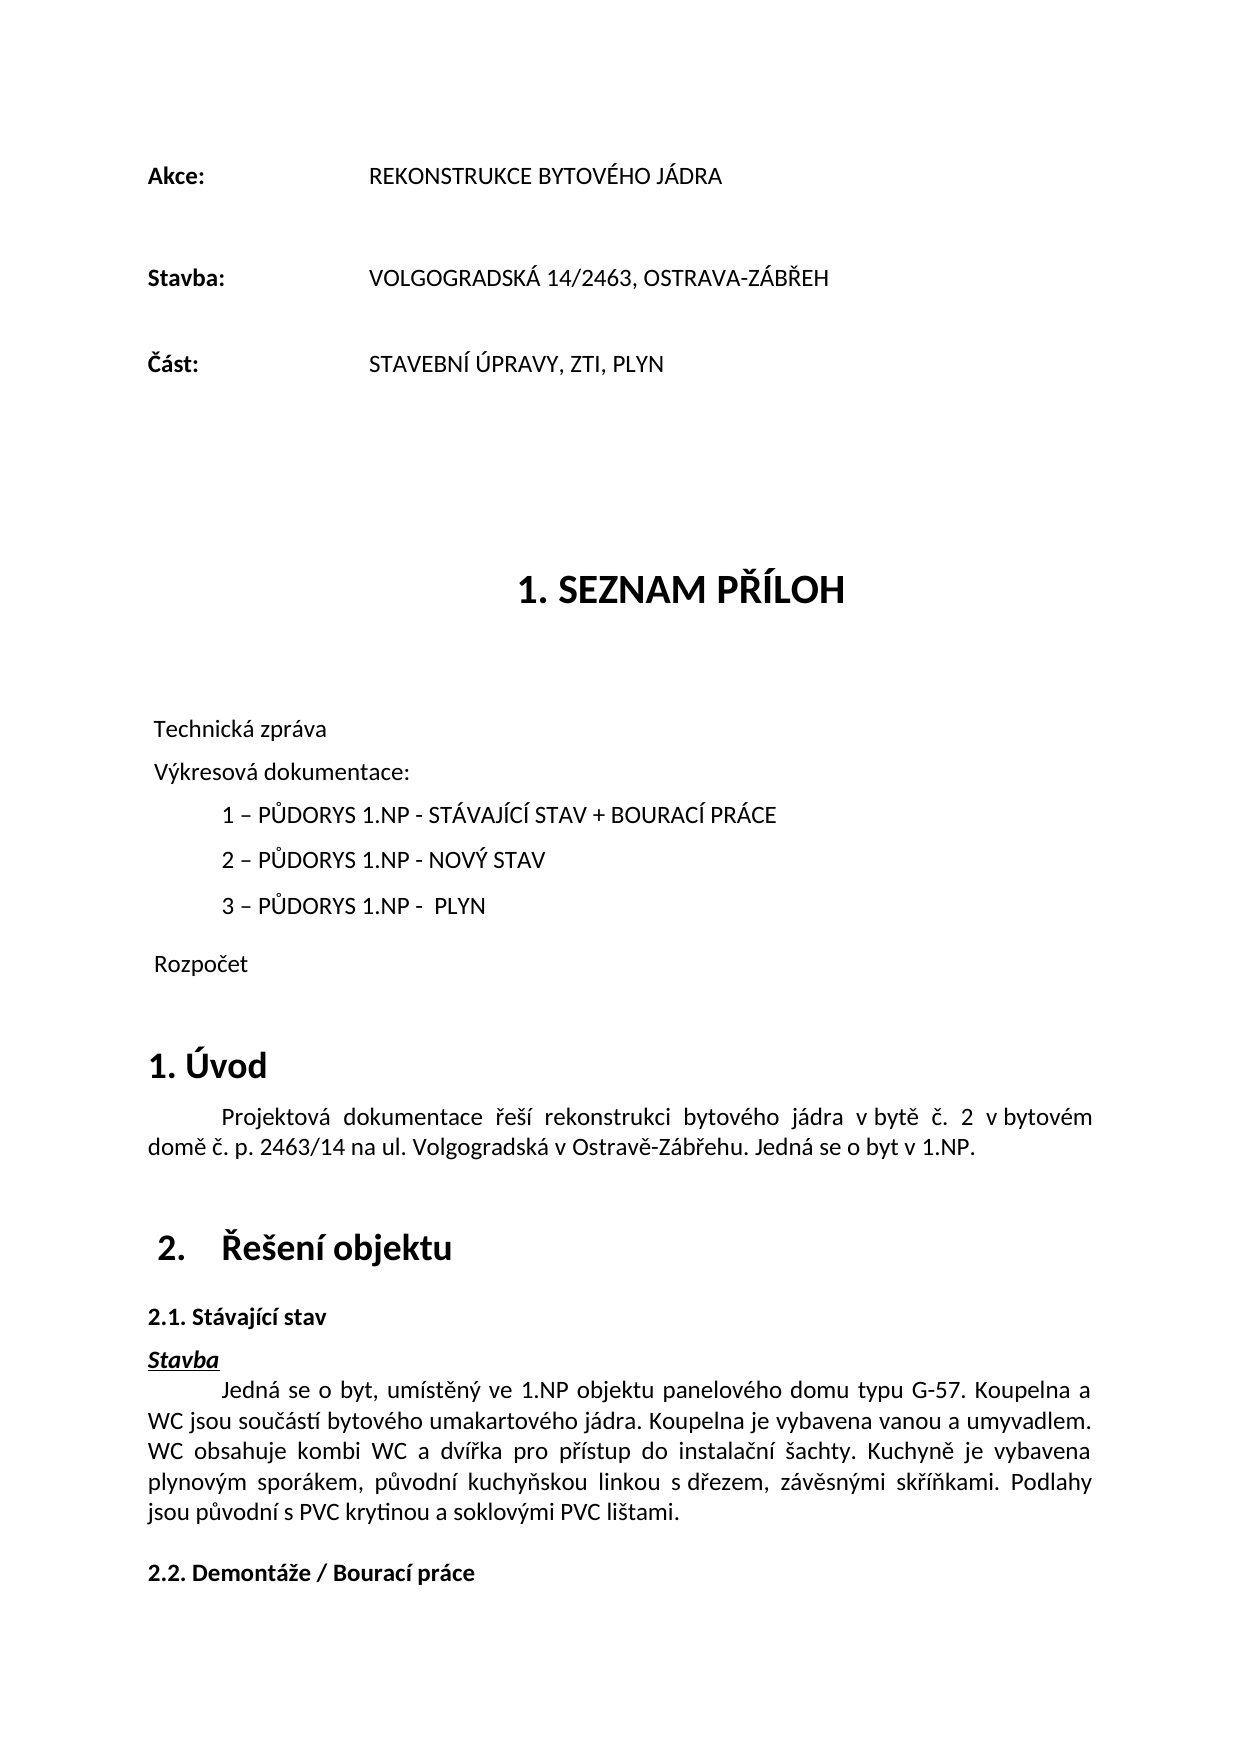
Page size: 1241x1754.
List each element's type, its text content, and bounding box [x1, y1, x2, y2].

text Akce: REKONSTRUKCE BYTOVÉHO JÁDRA [148, 160, 1093, 191]
text 3 – PŮDORYS 1.NP - PLYN [148, 890, 1093, 921]
text 2.2. Demontáže / Bourací práce [148, 1557, 1093, 1588]
text Projektová dokumentace řeší rekonstrukci bytového jádra v bytě č. 2 v bytovém domě č. p. 2463/14 na ul. Volgogradská v Ostravě-Zábřehu. Jedná se o byt v 1.NP. [148, 1101, 1093, 1162]
text Jedná se o byt, umístěný ve 1.NP objektu panelového domu typu G-57. Koupelna a WC jsou součástí bytového umakartového jádra. Koupelna je vybavena vanou a umyvadlem. WC obsahuje kombi WC a dvířka pro přístup do instalační šachty. Kuchyně je vybavena plynovým sporákem, původní kuchyňskou linkou s dřezem, závěsnými skříňkami. Podlahy jsou původní s PVC krytinou a soklovými PVC lištami. [148, 1374, 1093, 1527]
text Technická zpráva [148, 713, 1093, 743]
text Stavba: VOLGOGRADSKÁ 14/2463, OSTRAVA-ZÁBŘEH [148, 262, 1093, 293]
list Řešení objektu [157, 1224, 1093, 1270]
text Rozpočet [154, 949, 1093, 979]
text Stavba [148, 1344, 1093, 1374]
text Výkresová dokumentace: [154, 756, 1093, 786]
text 1. Úvod [148, 1042, 1093, 1088]
text 2 – PŮDORYS 1.NP - NOVÝ STAV [148, 845, 1093, 875]
text 2.1. Stávající stav [148, 1301, 1093, 1331]
text 1. SEZNAM PŘÍLOH [441, 563, 1093, 614]
text Část: STAVEBNÍ ÚPRAVY, ZTI, PLYN [148, 348, 1093, 379]
text 1 – PŮDORYS 1.NP - STÁVAJÍCÍ STAV + BOURACÍ PRÁCE [148, 799, 1093, 829]
